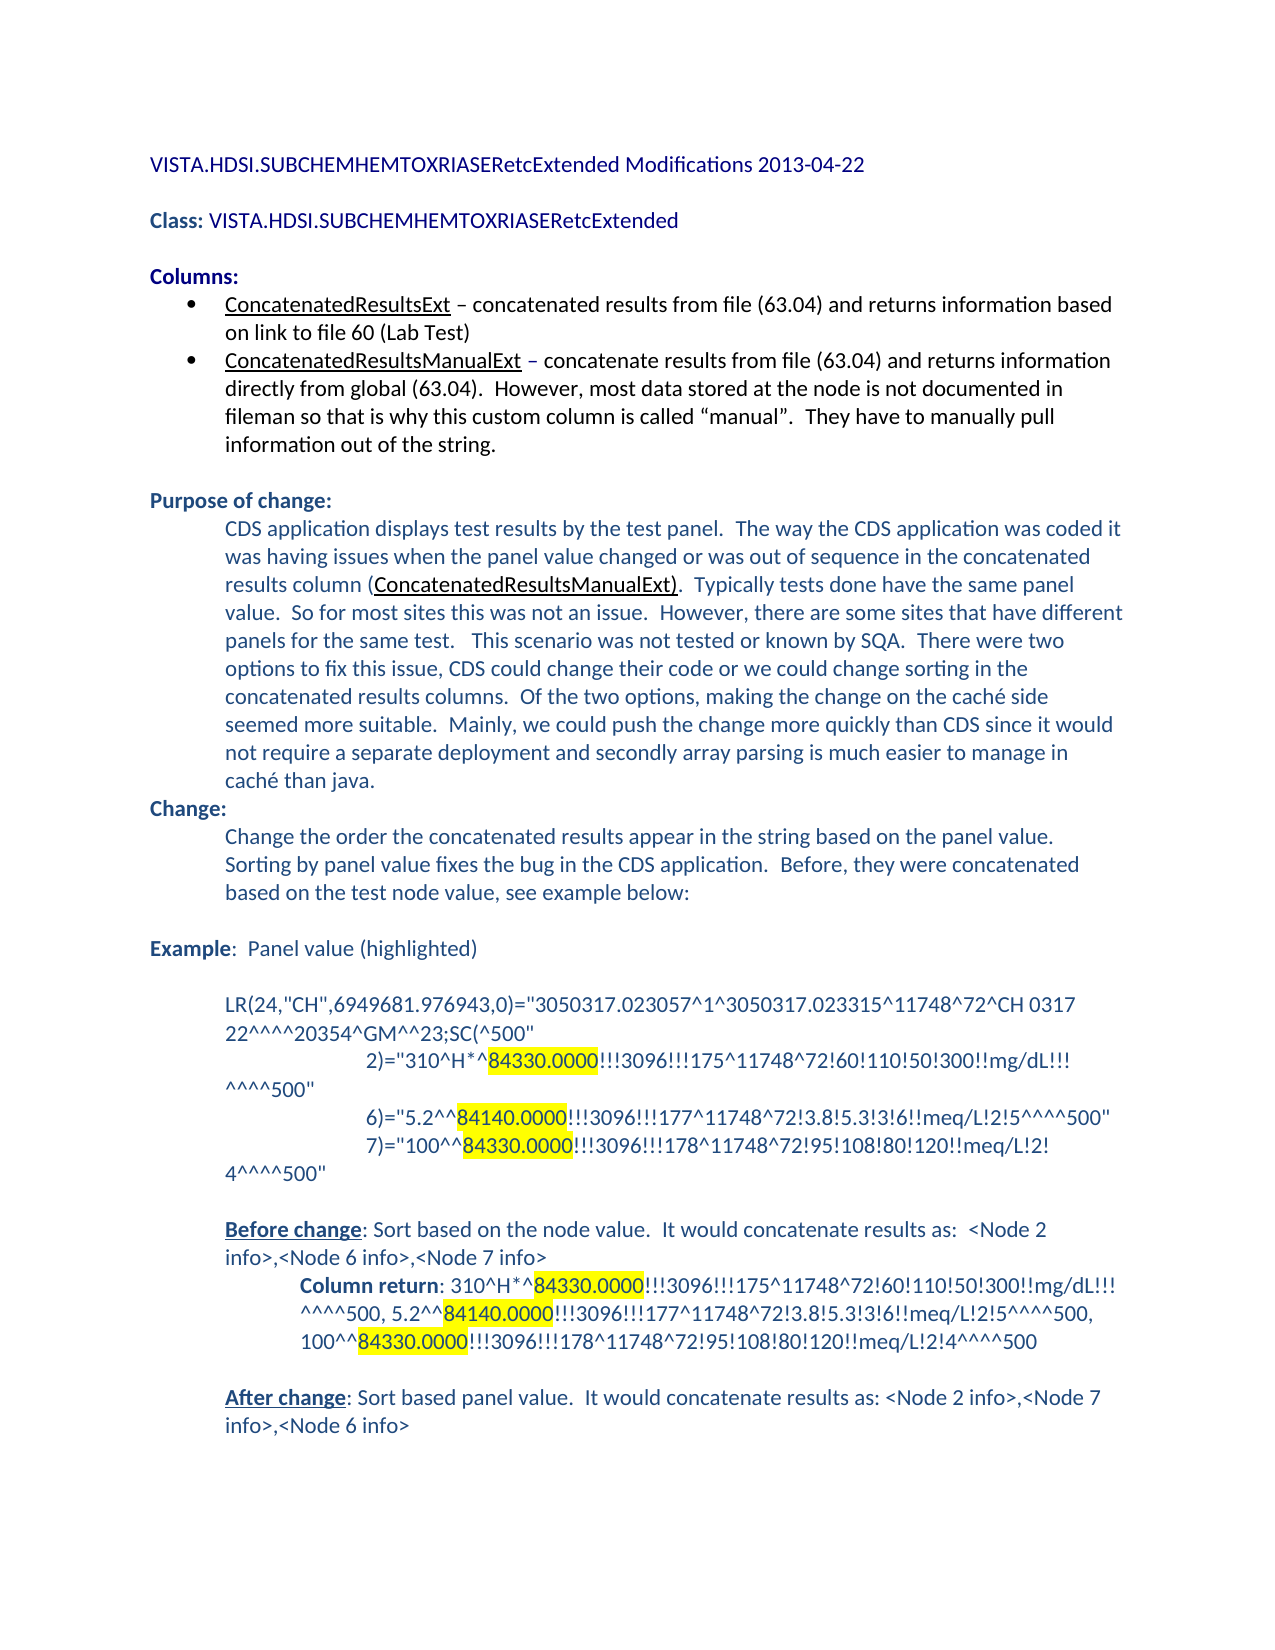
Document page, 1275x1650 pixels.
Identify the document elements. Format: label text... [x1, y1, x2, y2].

text Class: VISTA.HDSI.SUBCHEMHEMTOXRIASERetcExtended [150, 206, 1125, 234]
text CDS application displays test results by the test panel. The way the CDS application was coded it was having issues when the panel value changed or was out of sequence in the concatenated results column (ConcatenatedResultsManualExt). Typically tests done have the same panel value. So for most sites this was not an issue. However, there are some sites that have different panels for the same test. This scenario was not tested or known by SQA. There were two options to fix this issue, CDS could change their code or we could change sorting in the concatenated results columns. Of the two options, making the change on the caché side seemed more suitable. Mainly, we could push the change more quickly than CDS since it would not require a separate deployment and secondly array parsing is much easier to manage in caché than java. [225, 514, 1125, 794]
text 7)="100^^84330.0000!!!3096!!!178^11748^72!95!108!80!120!!meq/L!2!4^^^^500" [225, 1131, 1125, 1187]
text Column return: 310^H*^84330.0000!!!3096!!!175^11748^72!60!110!50!300!!mg/dL!!!^^^^500, 5.2^^84140.0000!!!3096!!!177^11748^72!3.8!5.3!3!6!!meq/L!2!5^^^^500, 100^^84330.0000!!!3096!!!178^11748^72!95!108!80!120!!meq/L!2!4^^^^500 [300, 1271, 534, 1355]
list ConcatenatedResultsManualExt – concatenate results from file (63.04) and returns information directly from global (63.04). However, most data stored at the node is not documented in fileman so that is why this custom column is called “manual”. They have to manually pull information out of the string. [187, 346, 1125, 458]
text Before change: Sort based on the node value. It would concatenate results as: <Node 2 info>,<Node 6 info>,<Node 7 info> [225, 1215, 1125, 1271]
text LR(24,"CH",6949681.976943,0)="3050317.023057^1^3050317.023315^11748^72^CH 0317 22^^^^20354^GM^^23;SC(^500" [225, 991, 1125, 1047]
text VISTA.HDSI.SUBCHEMHEMTOXRIASERetcExtended Modifications 2013-04-22 [150, 150, 1125, 178]
text Change: [150, 794, 1125, 822]
text Column return: 310^H*^84330.0000!!!3096!!!175^11748^72!60!110!50!300!!mg/dL!!!^^^^500, 5.2^^84140.0000!!!3096!!!177^11748^72!3.8!5.3!3!6!!meq/L!2!5^^^^500, 100^^84330.0000!!!3096!!!178^11748^72!95!108!80!120!!meq/L!2!4^^^^500 [468, 1271, 1125, 1355]
text 2)="310^H*^84330.0000!!!3096!!!175^11748^72!60!110!50!300!!mg/dL!!!^^^^500" [225, 1047, 1125, 1103]
text Columns: [150, 262, 1125, 290]
text 6)="5.2^^84140.0000!!!3096!!!177^11748^72!3.8!5.3!3!6!!meq/L!2!5^^^^500" [225, 1103, 457, 1131]
text After change: Sort based panel value. It would concatenate results as: <Node 2 info>,<Node 7 info>,<Node 6 info> [225, 1383, 1125, 1439]
text Change the order the concatenated results appear in the string based on the panel value. Sorting by panel value fixes the bug in the CDS application. Before, they were concatenated based on the test node value, see example below: [225, 822, 1125, 907]
list ConcatenatedResultsExt – concatenated results from file (63.04) and returns information based on link to file 60 (Lab Test) [187, 290, 1125, 346]
text Example: Panel value (highlighted) [150, 934, 1125, 963]
text Purpose of change: [150, 486, 1125, 514]
text 6)="5.2^^84140.0000!!!3096!!!177^11748^72!3.8!5.3!3!6!!meq/L!2!5^^^^500" [567, 1103, 1125, 1131]
